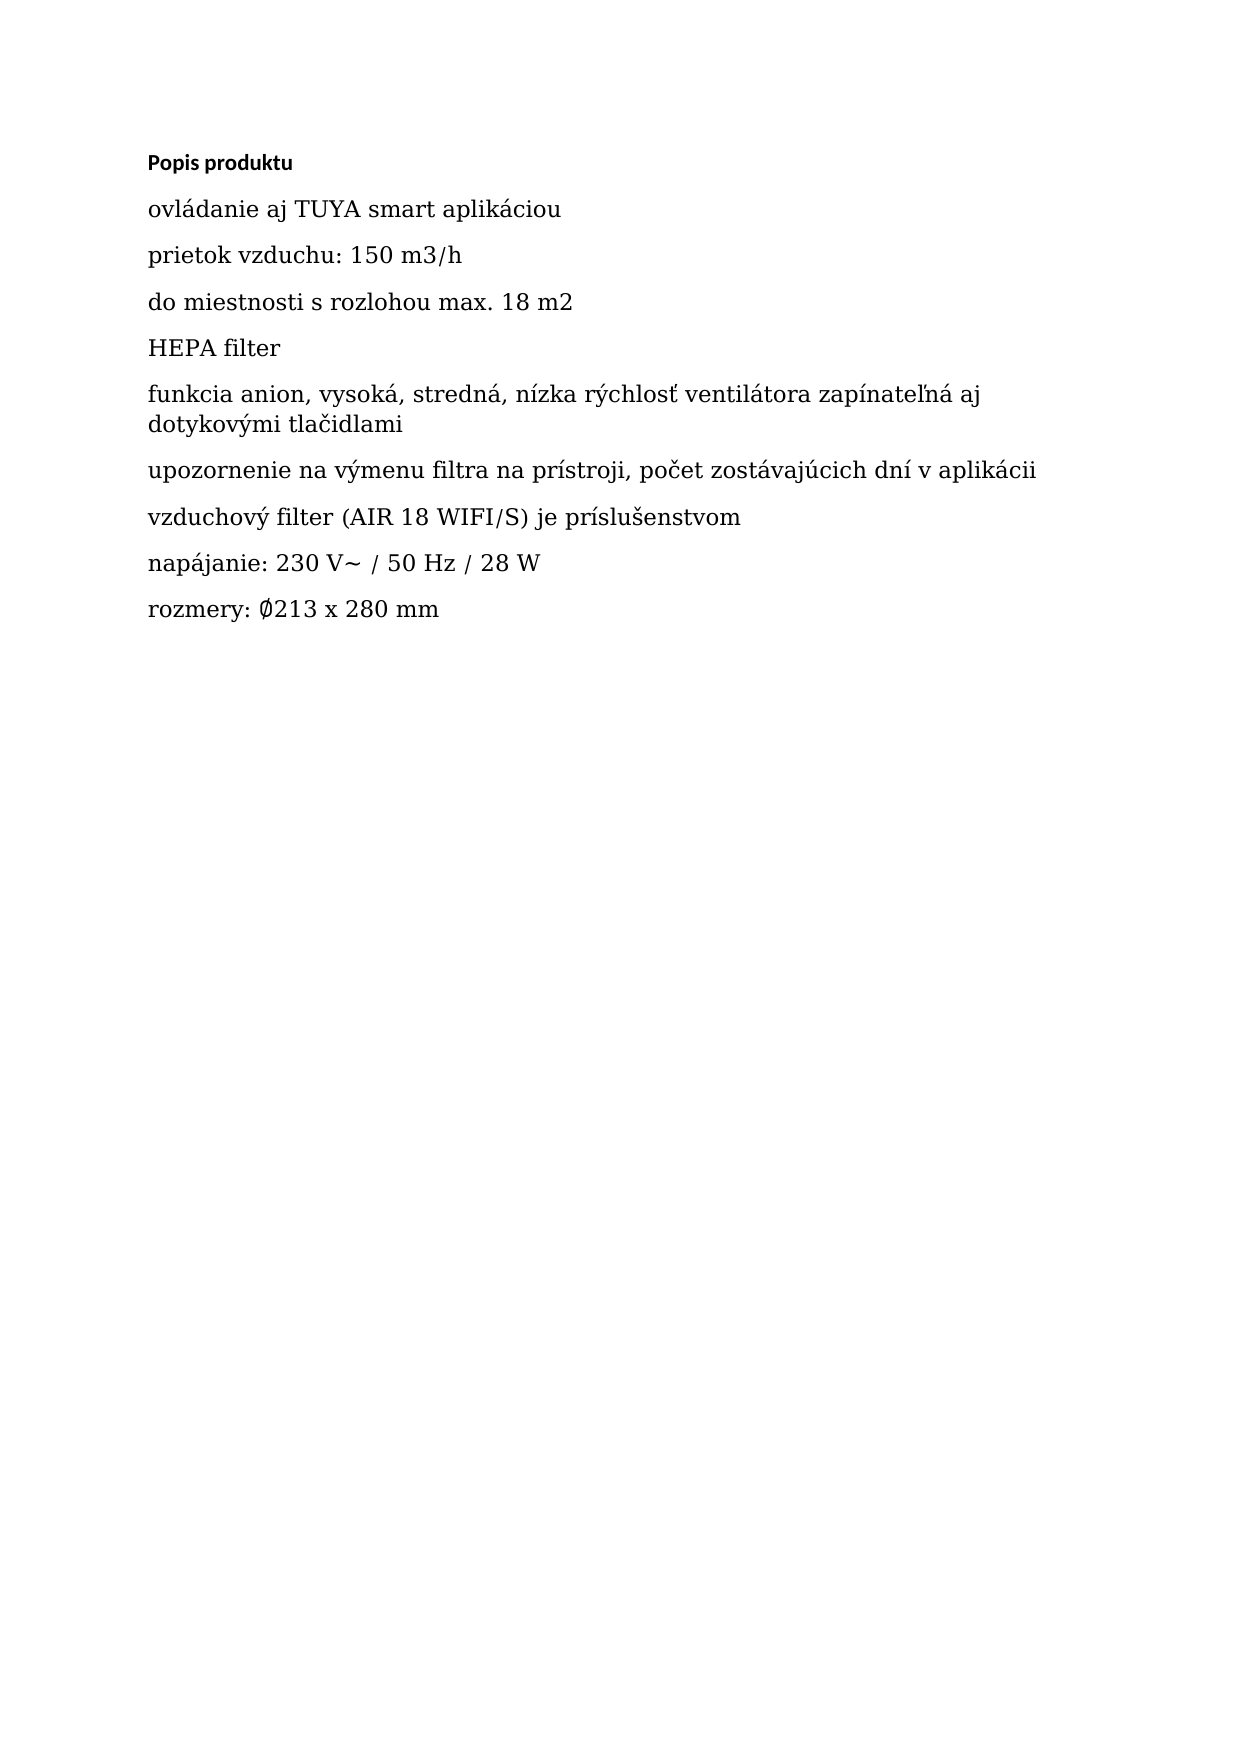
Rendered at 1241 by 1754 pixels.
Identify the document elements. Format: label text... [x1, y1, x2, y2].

text do miestnosti s rozlohou max. 18 m2 [148, 287, 1093, 315]
text Popis produktu [148, 148, 1093, 176]
text vzduchový filter (AIR 18 WIFI/S) je príslušenstvom [148, 502, 1093, 530]
text HEPA filter [148, 333, 1093, 361]
text napájanie: 230 V~ / 50 Hz / 28 W [148, 549, 1093, 576]
text prietok vzduchu: 150 m3/h [148, 241, 1093, 268]
text upozornenie na výmenu filtra na prístroji, počet zostávajúcich dní v aplikácii [148, 456, 1093, 483]
text rozmery: ∅213 x 280 mm [148, 595, 1093, 622]
text ovládanie aj TUYA smart aplikáciou [148, 194, 1093, 222]
text funkcia anion, vysoká, stredná, nízka rýchlosť ventilátora zapínateľná aj dotykovými tlačidlami [148, 380, 1093, 437]
